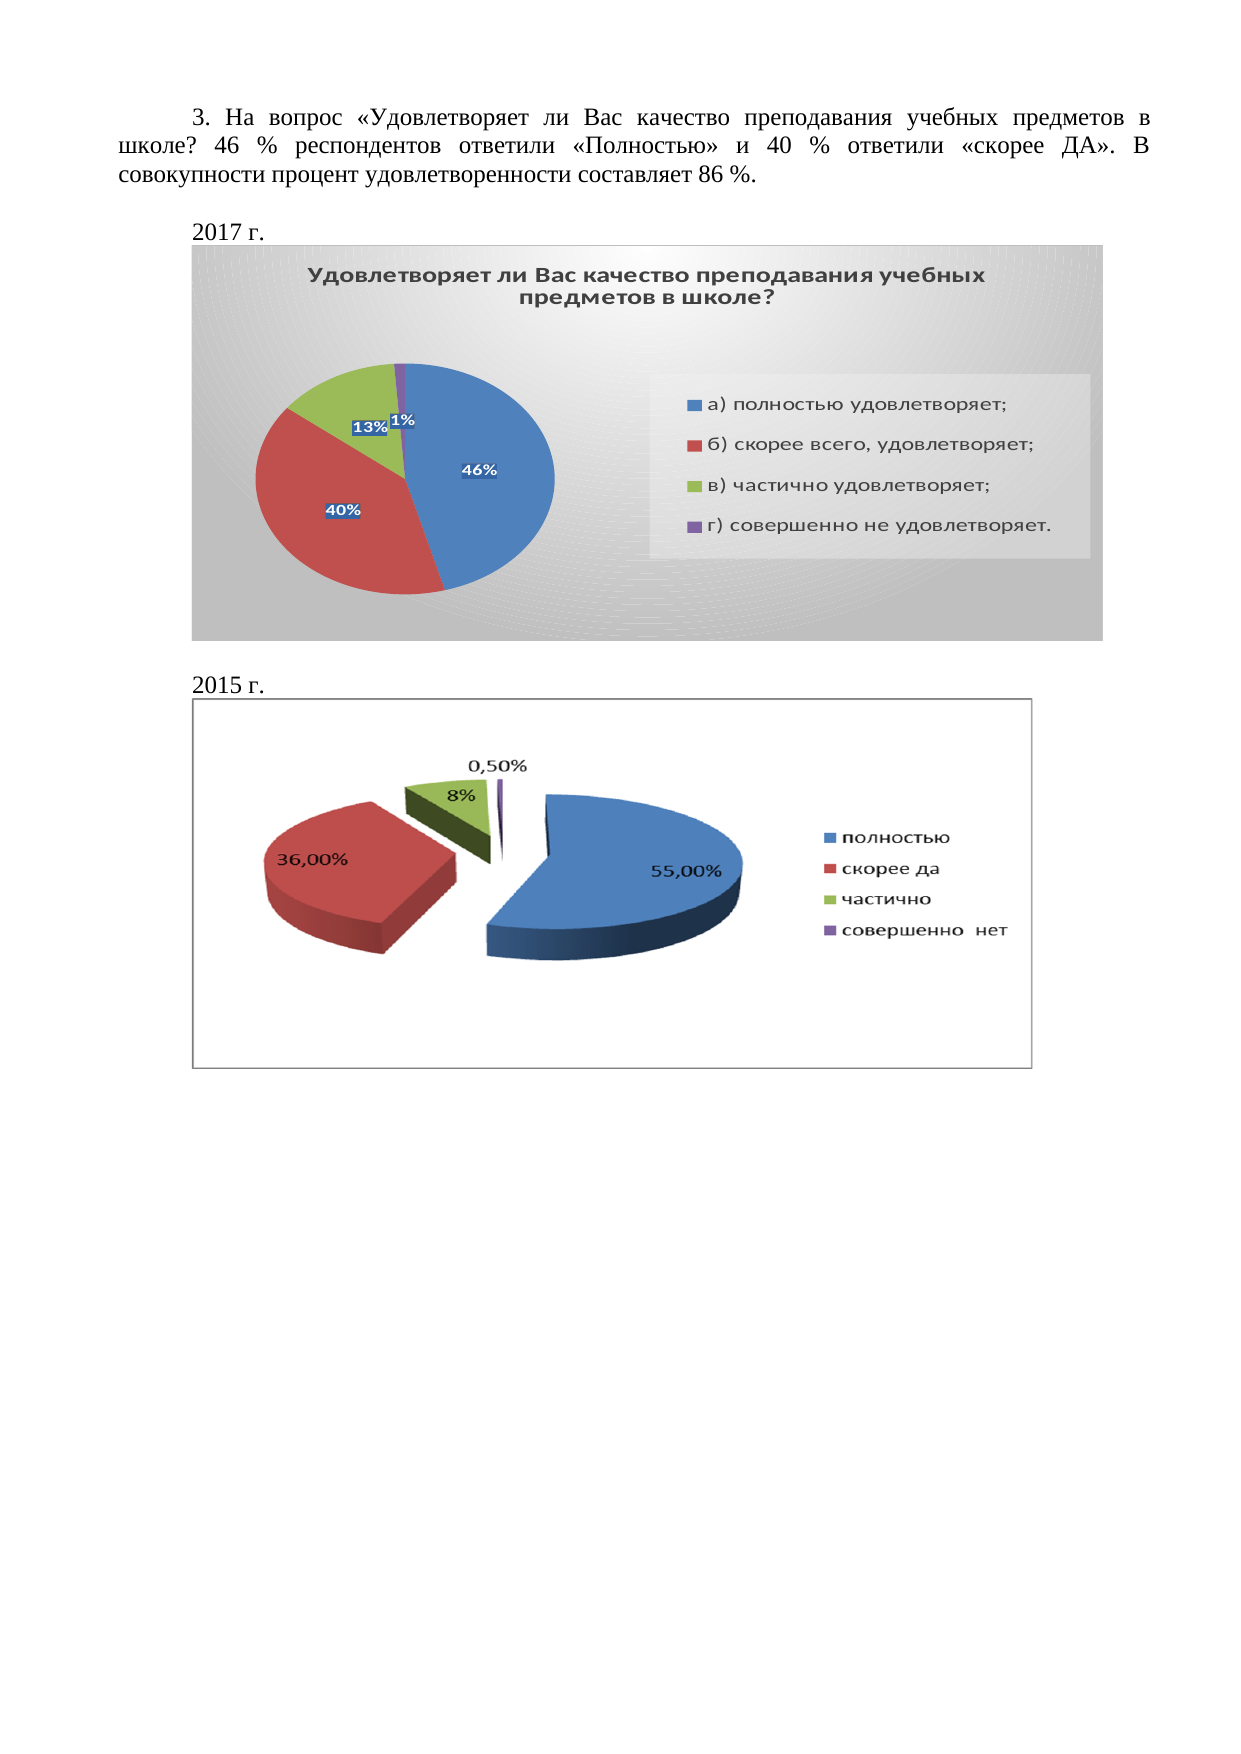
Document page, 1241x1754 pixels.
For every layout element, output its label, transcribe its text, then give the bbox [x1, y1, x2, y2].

text 2017 г. [118, 217, 1152, 246]
text 3. На вопрос «Удовлетворяет ли Вас качество преподавания учебных предметов в школе? 46 % респондентов ответили «Полностью» и 40 % ответили «скорее ДА». В совокупности процент удовлетворенности составляет 86 %. [118, 102, 1152, 188]
text 2015 г. [118, 670, 1152, 698]
picture [191, 698, 1033, 1069]
